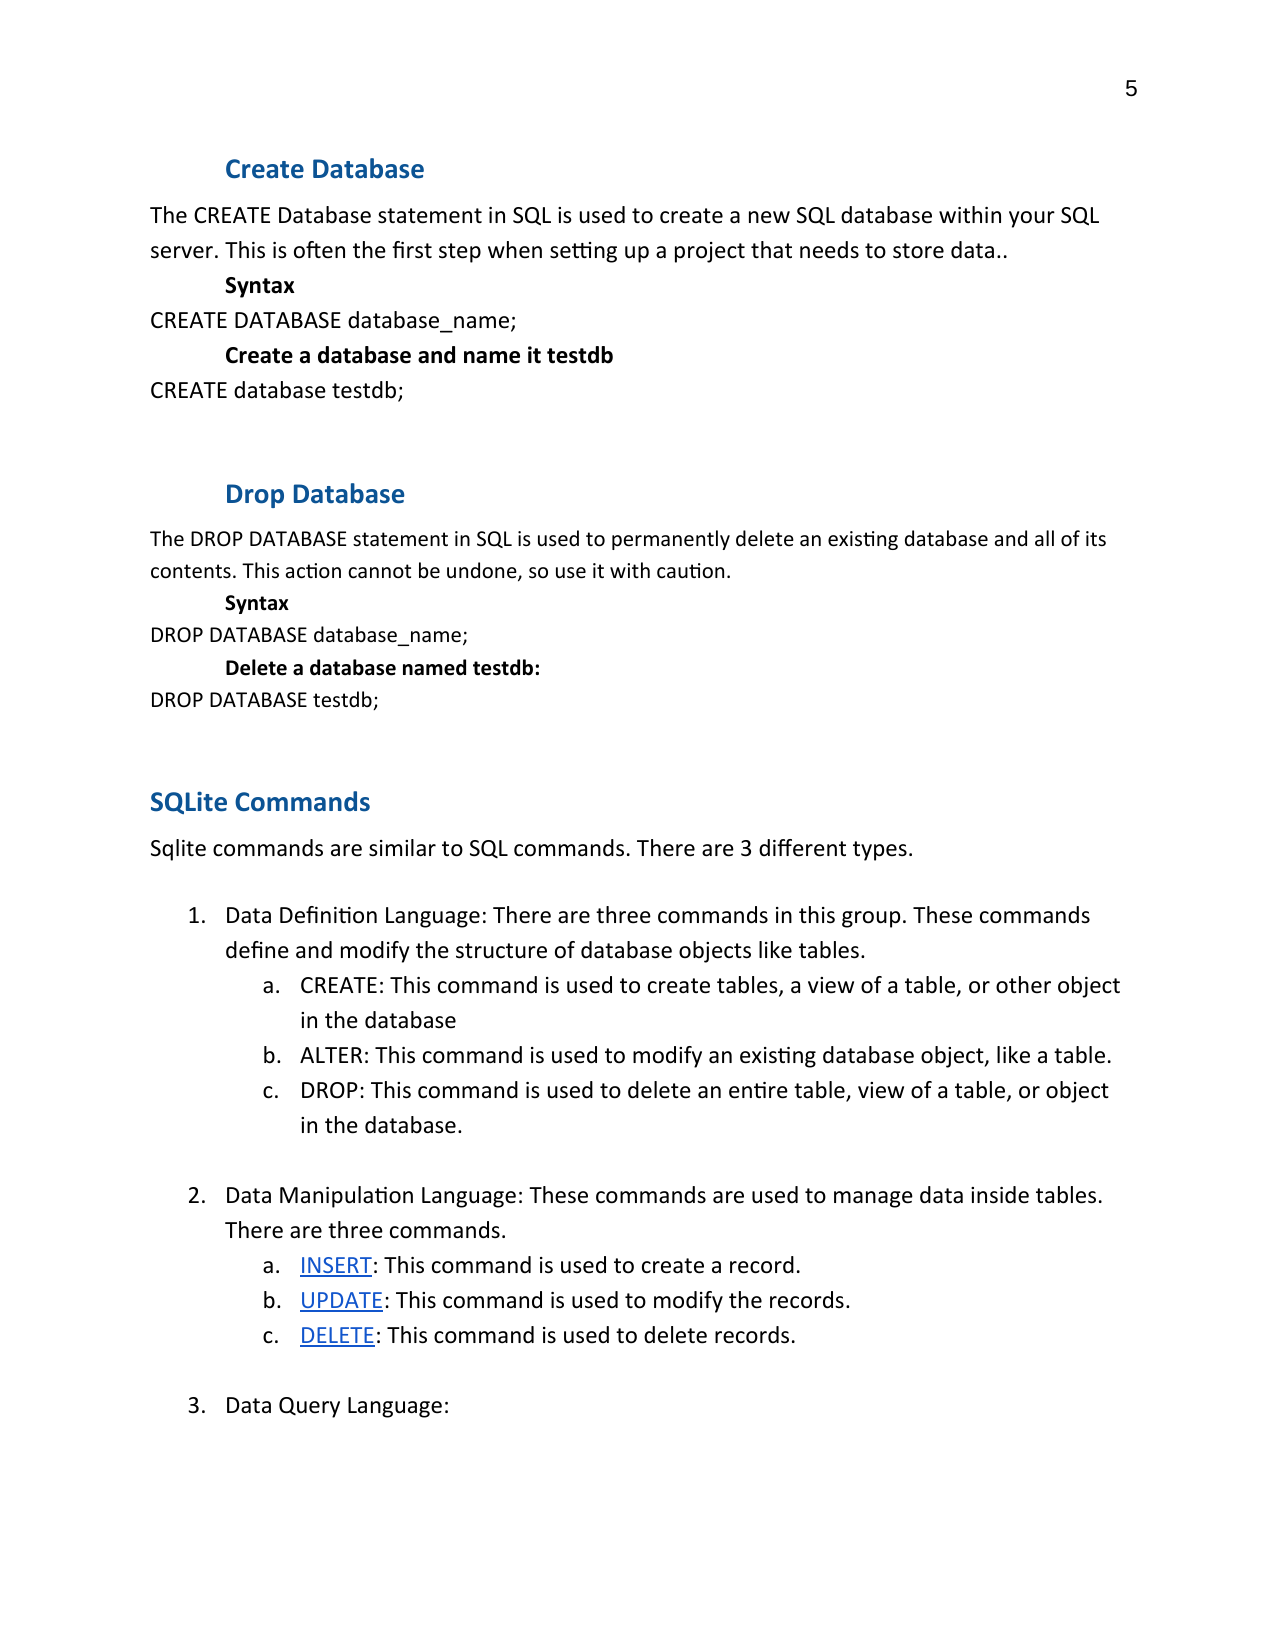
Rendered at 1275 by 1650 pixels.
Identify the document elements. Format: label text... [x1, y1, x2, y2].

list Data Manipulation Language: These commands are used to manage data inside tables. There are three commands. [187, 1179, 1125, 1245]
text The CREATE Database statement in SQL is used to create a new SQL database within your SQL server. This is often the first step when setting up a project that needs to store data.. [150, 199, 1125, 265]
text The DROP DATABASE statement in SQL is used to permanently delete an existing database and all of its contents. This action cannot be undone, so use it with caution. [150, 524, 1125, 584]
text Syntax [150, 269, 1125, 300]
list ALTER: This command is used to modify an existing database object, like a table. [262, 1039, 1125, 1070]
list CREATE: This command is used to create tables, a view of a table, or other object in the database [262, 969, 1125, 1035]
text CREATE DATABASE database_name; [150, 304, 1125, 335]
list INSERT: This command is used to create a record. [262, 1249, 1125, 1280]
text Syntax [150, 588, 1125, 616]
text DROP DATABASE testdb; [150, 685, 1125, 713]
list DELETE: This command is used to delete records. [262, 1319, 1125, 1350]
subtitle SQLite Commands [150, 783, 1125, 818]
subtitle Drop Database [150, 475, 1125, 510]
text DROP DATABASE database_name; [150, 621, 1125, 649]
list Data Query Language: [187, 1389, 1125, 1420]
subtitle Create Database [150, 150, 1125, 186]
text CREATE database testdb; [150, 374, 1125, 405]
text Sqlite commands are similar to SQL commands. There are 3 different types. [150, 832, 1125, 862]
list Data Definition Language: There are three commands in this group. These commands define and modify the structure of database objects like tables. [187, 899, 1125, 965]
text Delete a database named testdb: [150, 653, 1125, 681]
text Create a database and name it testdb [150, 339, 1125, 370]
list DROP: This command is used to delete an entire table, view of a table, or object in the database. [262, 1074, 1125, 1140]
list UPDATE: This command is used to modify the records. [262, 1284, 1125, 1315]
